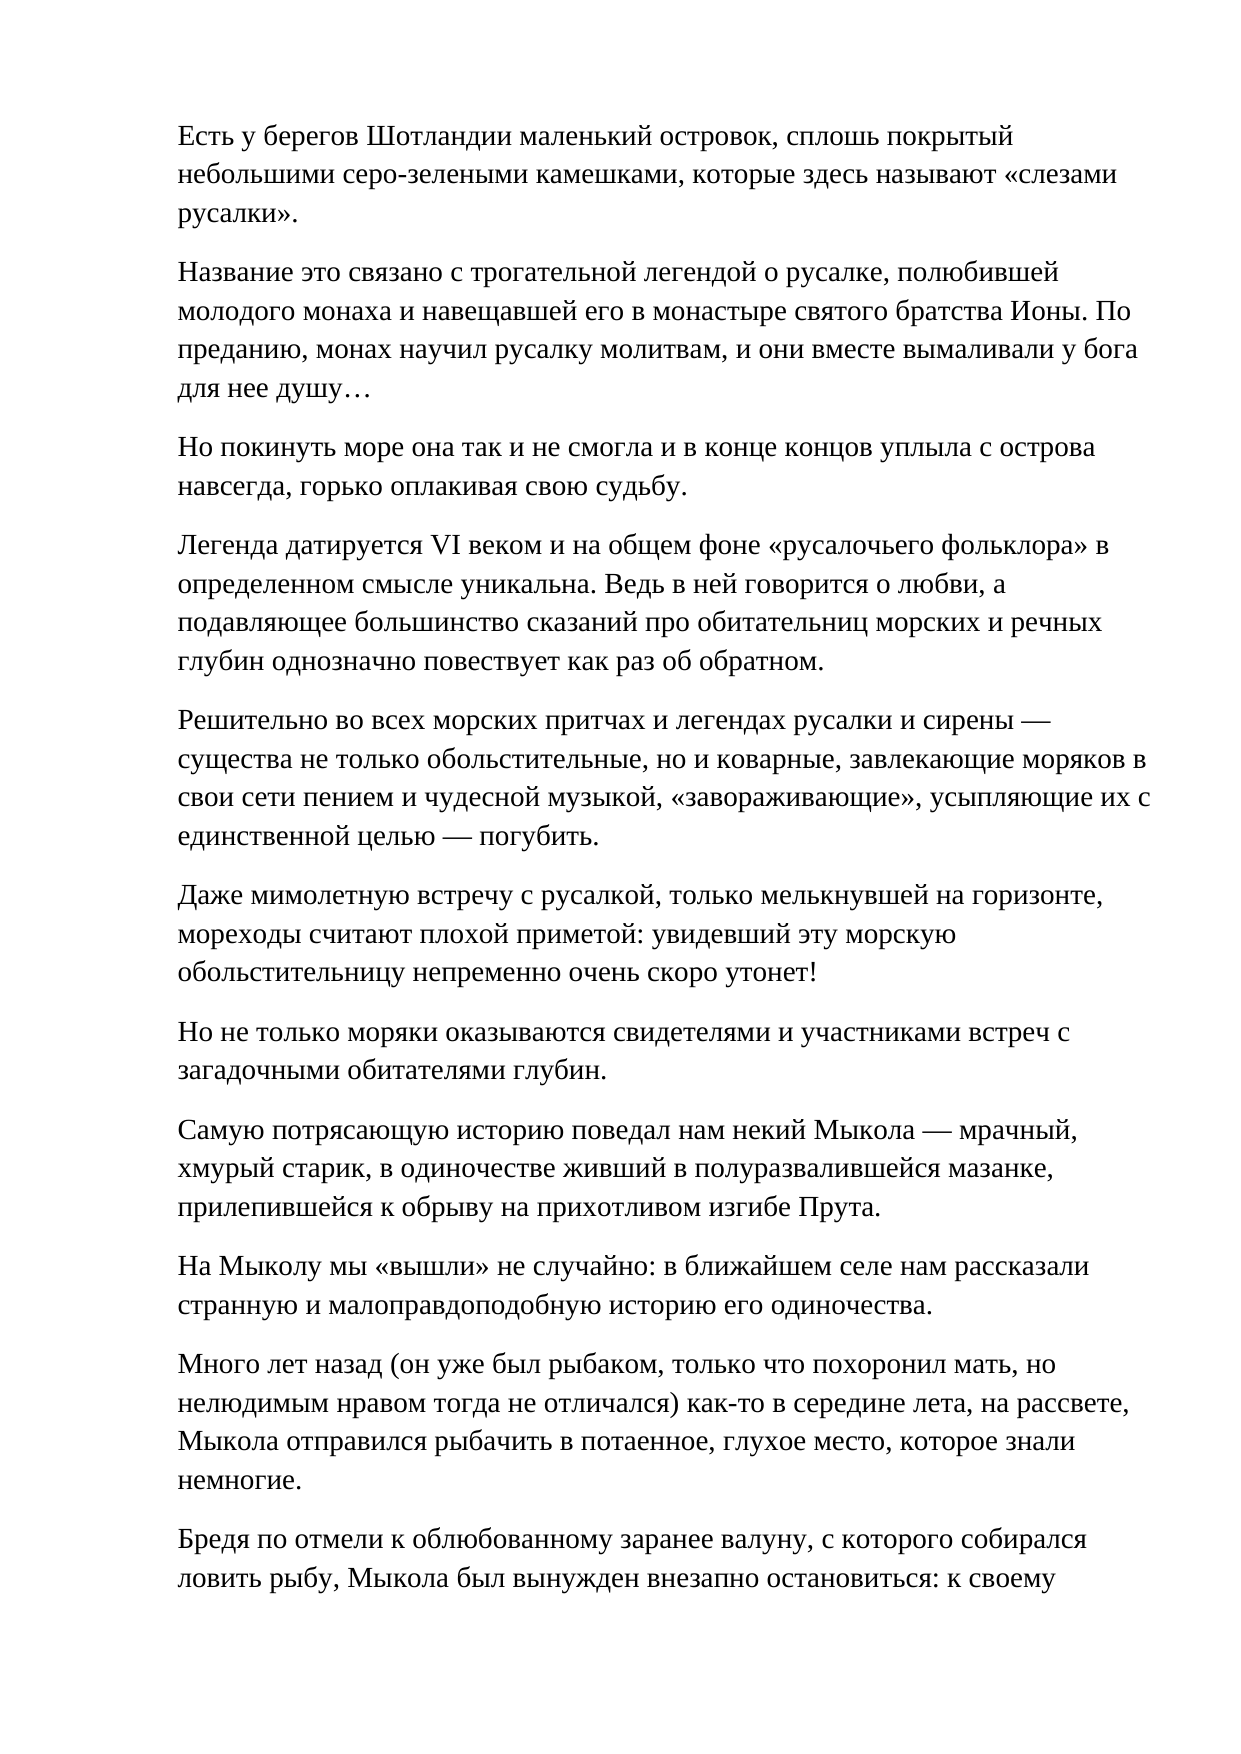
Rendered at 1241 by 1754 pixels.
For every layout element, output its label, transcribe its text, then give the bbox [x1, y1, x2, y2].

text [177, 1521, 1152, 1593]
text Но не только моряки оказываются свидетелями и участниками встреч с загадочными обитателями глубин. [177, 1014, 1152, 1086]
text Но покинуть море она так и не смогла и в конце концов уплыла с острова навсегда, горько оплакивая свою судьбу. [177, 429, 1152, 502]
text Даже мимолетную встречу с русалкой, только мелькнувшей на горизонте, мореходы считают плохой приметой: увидевший эту морскую обольстительницу непременно очень скоро утонет! [177, 877, 1152, 988]
text Легенда датируется VI веком и на общем фоне «русалочьего фольклора» в определенном смысле уникальна. Ведь в ней говорится о любви, а подавляющее большинство сказаний про обитательниц морских и речных глубин однозначно повествует как раз об обратном. [177, 527, 1152, 677]
text Решительно во всех морских притчах и легендах русалки и сирены — существа не только обольстительные, но и коварные, завлекающие моряков в свои сети пением и чудесной музыкой, «завораживающие», усыпляющие их с единственной целью — погубить. [177, 702, 1152, 852]
text На Мыколу мы «вышли» не случайно: в ближайшем селе нам рассказали странную и малоправдоподобную историю его одиночества. [177, 1248, 1152, 1320]
text Много лет назад (он уже был рыбаком, только что похоронил мать, но нелюдимым нравом тогда не отличался) как-то в середине лета, на рассвете, Мыкола отправился рыбачить в потаенное, глухое место, которое знали немногие. [177, 1346, 1152, 1495]
text Самую потрясающую историю поведал нам некий Мыкола — мрачный, хмурый старик, в одиночестве живший в полуразвалившейся мазанке, прилепившейся к обрыву на прихотливом изгибе Прута. [177, 1112, 1152, 1222]
text Есть у берегов Шотландии маленький островок, сплошь покрытый небольшими серо-зелеными камешками, которые здесь называют «слезами русалки». [177, 118, 1152, 229]
text Название это связано с трогательной легендой о русалке, полюбившей молодого монаха и навещавшей его в монастыре святого братства Ионы. По преданию, монах научил русалку молитвам, и они вместе вымаливали у бога для нее душу… [177, 254, 1152, 404]
